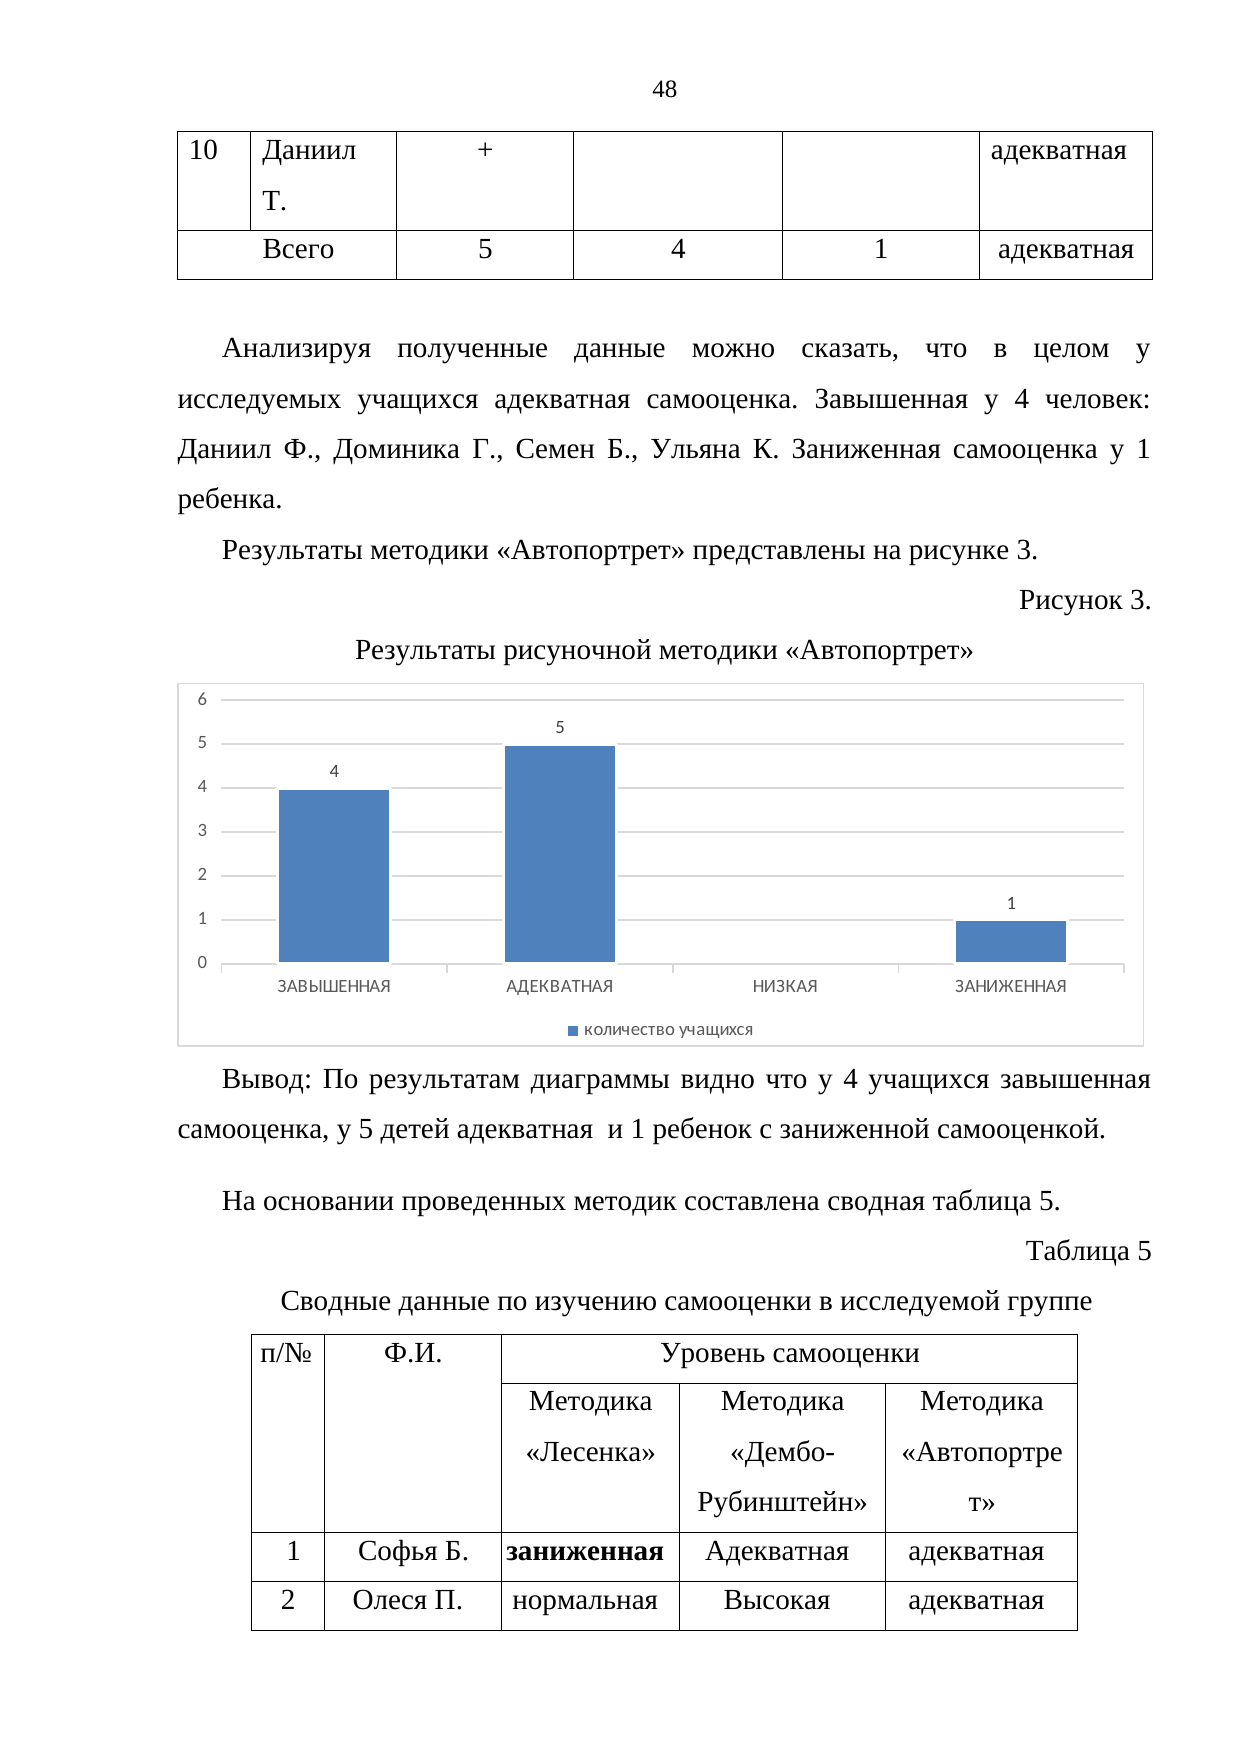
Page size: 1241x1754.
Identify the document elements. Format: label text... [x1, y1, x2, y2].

table_cell Методика «Дембо-Рубинштейн» [680, 1384, 885, 1532]
table_cell + [397, 132, 573, 230]
table_cell адекватная [980, 132, 1152, 230]
table_cell 1 [783, 231, 979, 279]
table_cell нормальная [502, 1582, 679, 1630]
text Результаты методики «Автопортрет» представлены на рисунке 3. [177, 532, 1152, 565]
table_cell Методика «Автопортрет» [886, 1384, 1077, 1532]
table_cell адекватная [980, 231, 1152, 279]
table_cell Софья Б. [325, 1533, 501, 1581]
table_cell 10 [178, 132, 250, 230]
text Рисунок 3. [177, 582, 1152, 616]
text Таблица 5 [177, 1233, 1152, 1267]
table_header п/№ [252, 1335, 324, 1532]
table_cell Олеся П. [325, 1582, 501, 1630]
text На основании проведенных методик составлена сводная таблица 5. [177, 1183, 1152, 1216]
table_cell адекватная [886, 1582, 1077, 1630]
table_cell 2 [252, 1582, 324, 1630]
table_cell Высокая [680, 1582, 885, 1630]
list Вывод: По результатам диаграммы видно что у 4 учащихся завышенная самооценка, у 5 детей адекватная и 1 ребенок с заниженной самооценкой. [177, 1061, 1152, 1145]
table_cell 5 [397, 231, 573, 279]
table_cell Адекватная [680, 1533, 885, 1581]
table_cell Методика «Лесенка» [502, 1384, 679, 1532]
text Результаты рисуночной методики «Автопортрет» [177, 632, 1152, 666]
table_cell Всего [178, 231, 396, 279]
table_cell [783, 132, 979, 230]
text Сводные данные по изучению самооценки в исследуемой группе [177, 1283, 1152, 1317]
table_header Уровень самооценки [502, 1335, 1077, 1382]
table_cell адекватная [886, 1533, 1077, 1581]
table_cell 4 [574, 231, 782, 279]
table_cell [574, 132, 782, 230]
table_cell заниженная [502, 1533, 679, 1581]
table_cell 1 [252, 1533, 324, 1581]
table_cell Даниил Т. [251, 132, 396, 230]
table_header Ф.И. [325, 1335, 501, 1532]
text Анализируя полученные данные можно сказать, что в целом у исследуемых учащихся адекватная самооценка. Завышенная у 4 человек: Даниил Ф., Доминика Г., Семен Б., Ульяна К. Заниженная самооценка у 1 ребенка. [177, 331, 1152, 515]
